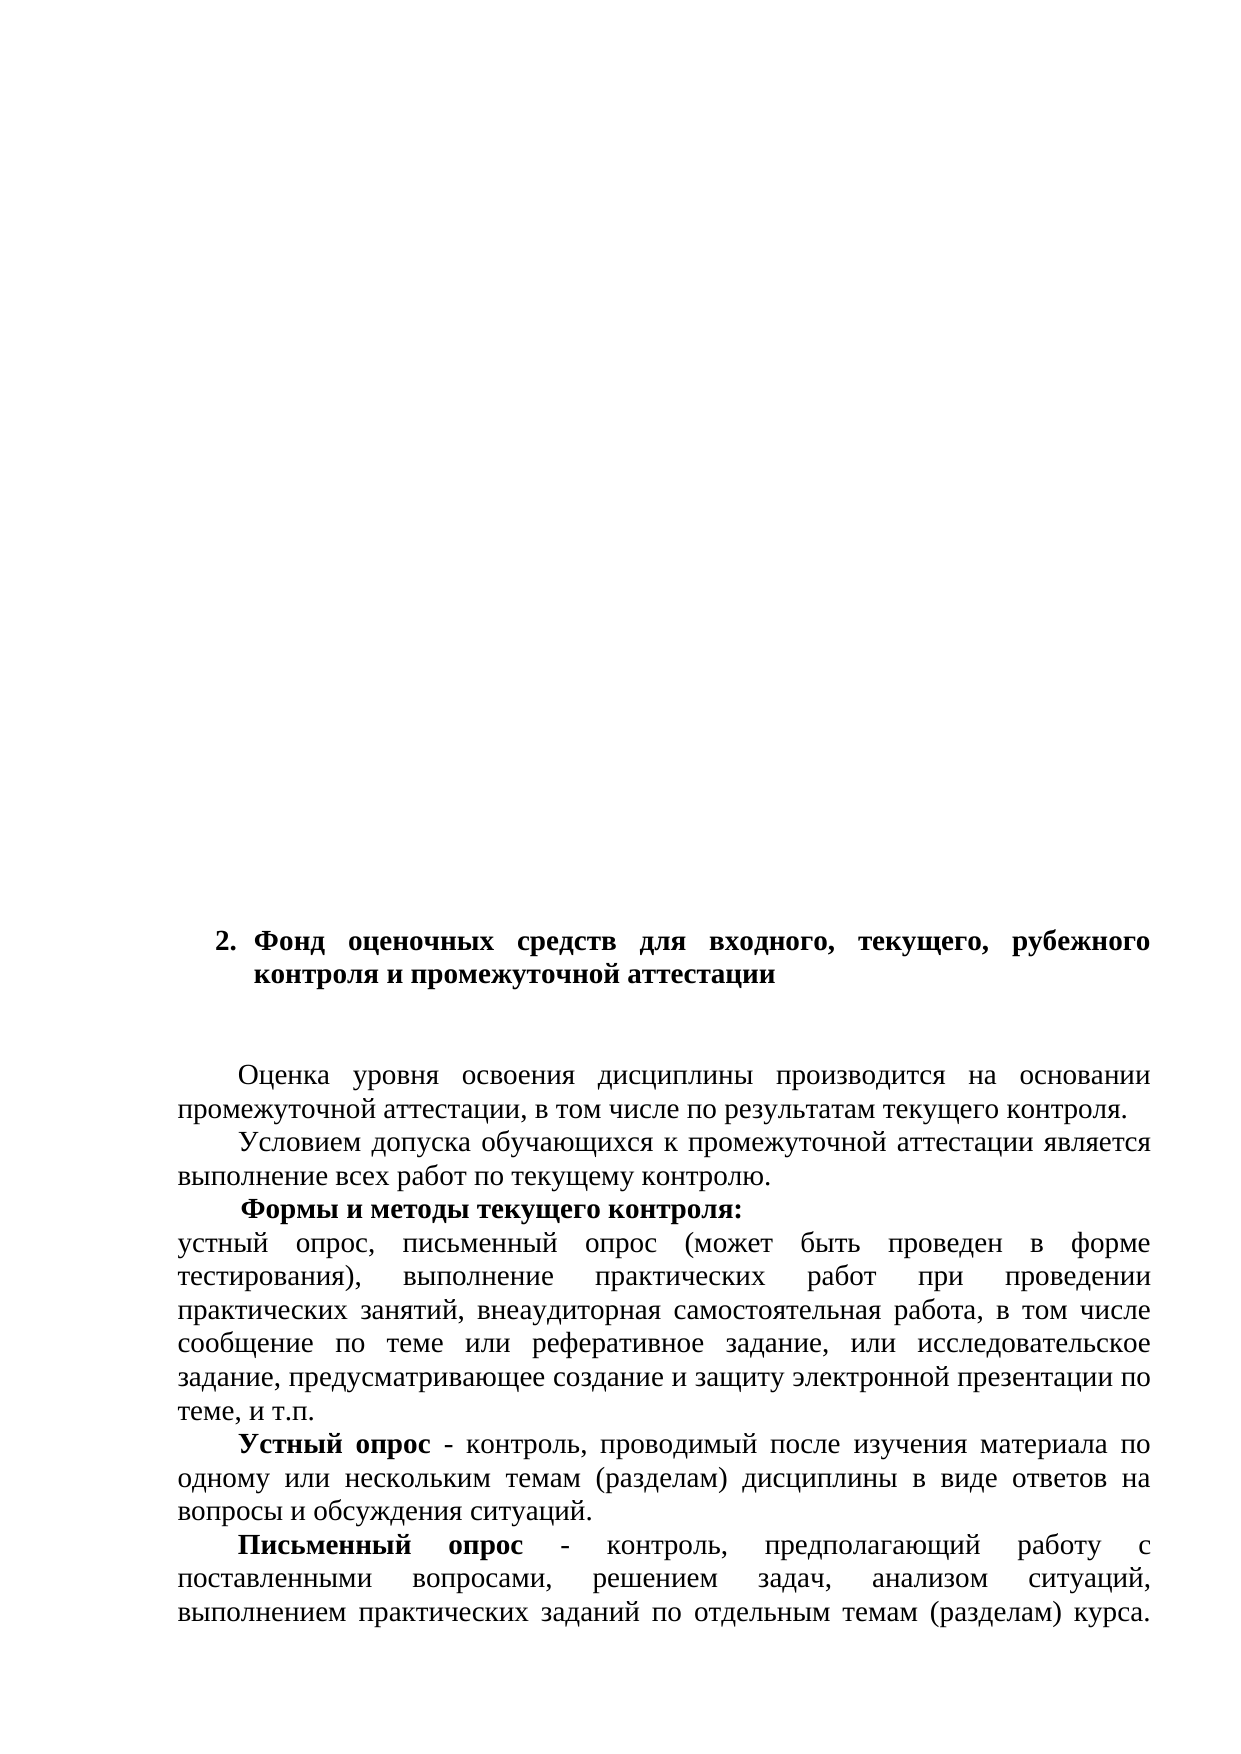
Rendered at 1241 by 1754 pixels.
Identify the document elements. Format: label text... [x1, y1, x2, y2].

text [177, 1527, 1152, 1627]
text Устный опрос - контроль, проводимый после изучения материала по одному или нескольким темам (разделам) дисциплины в виде ответов на вопросы и обсуждения ситуаций. [177, 1426, 1152, 1527]
text Условием допуска обучающихся к промежуточной аттестации является выполнение всех работ по текущему контролю. [177, 1124, 1152, 1191]
text устный опрос, письменный опрос (может быть проведен в форме тестирования), выполнение практических работ при проведении практических занятий, внеаудиторная самостоятельная работа, в том числе сообщение по теме или реферативное задание, или исследовательское задание, предусматривающее создание и защиту электронной презентации по теме, и т.п. [177, 1225, 1152, 1426]
text Оценка уровня освоения дисциплины производится на основании промежуточной аттестации, в том числе по результатам текущего контроля. [177, 1057, 1152, 1124]
list Фонд оценочных средств для входного, текущего, рубежного контроля и промежуточной аттестации [215, 923, 1152, 990]
text Формы и методы текущего контроля: [177, 1191, 1152, 1225]
